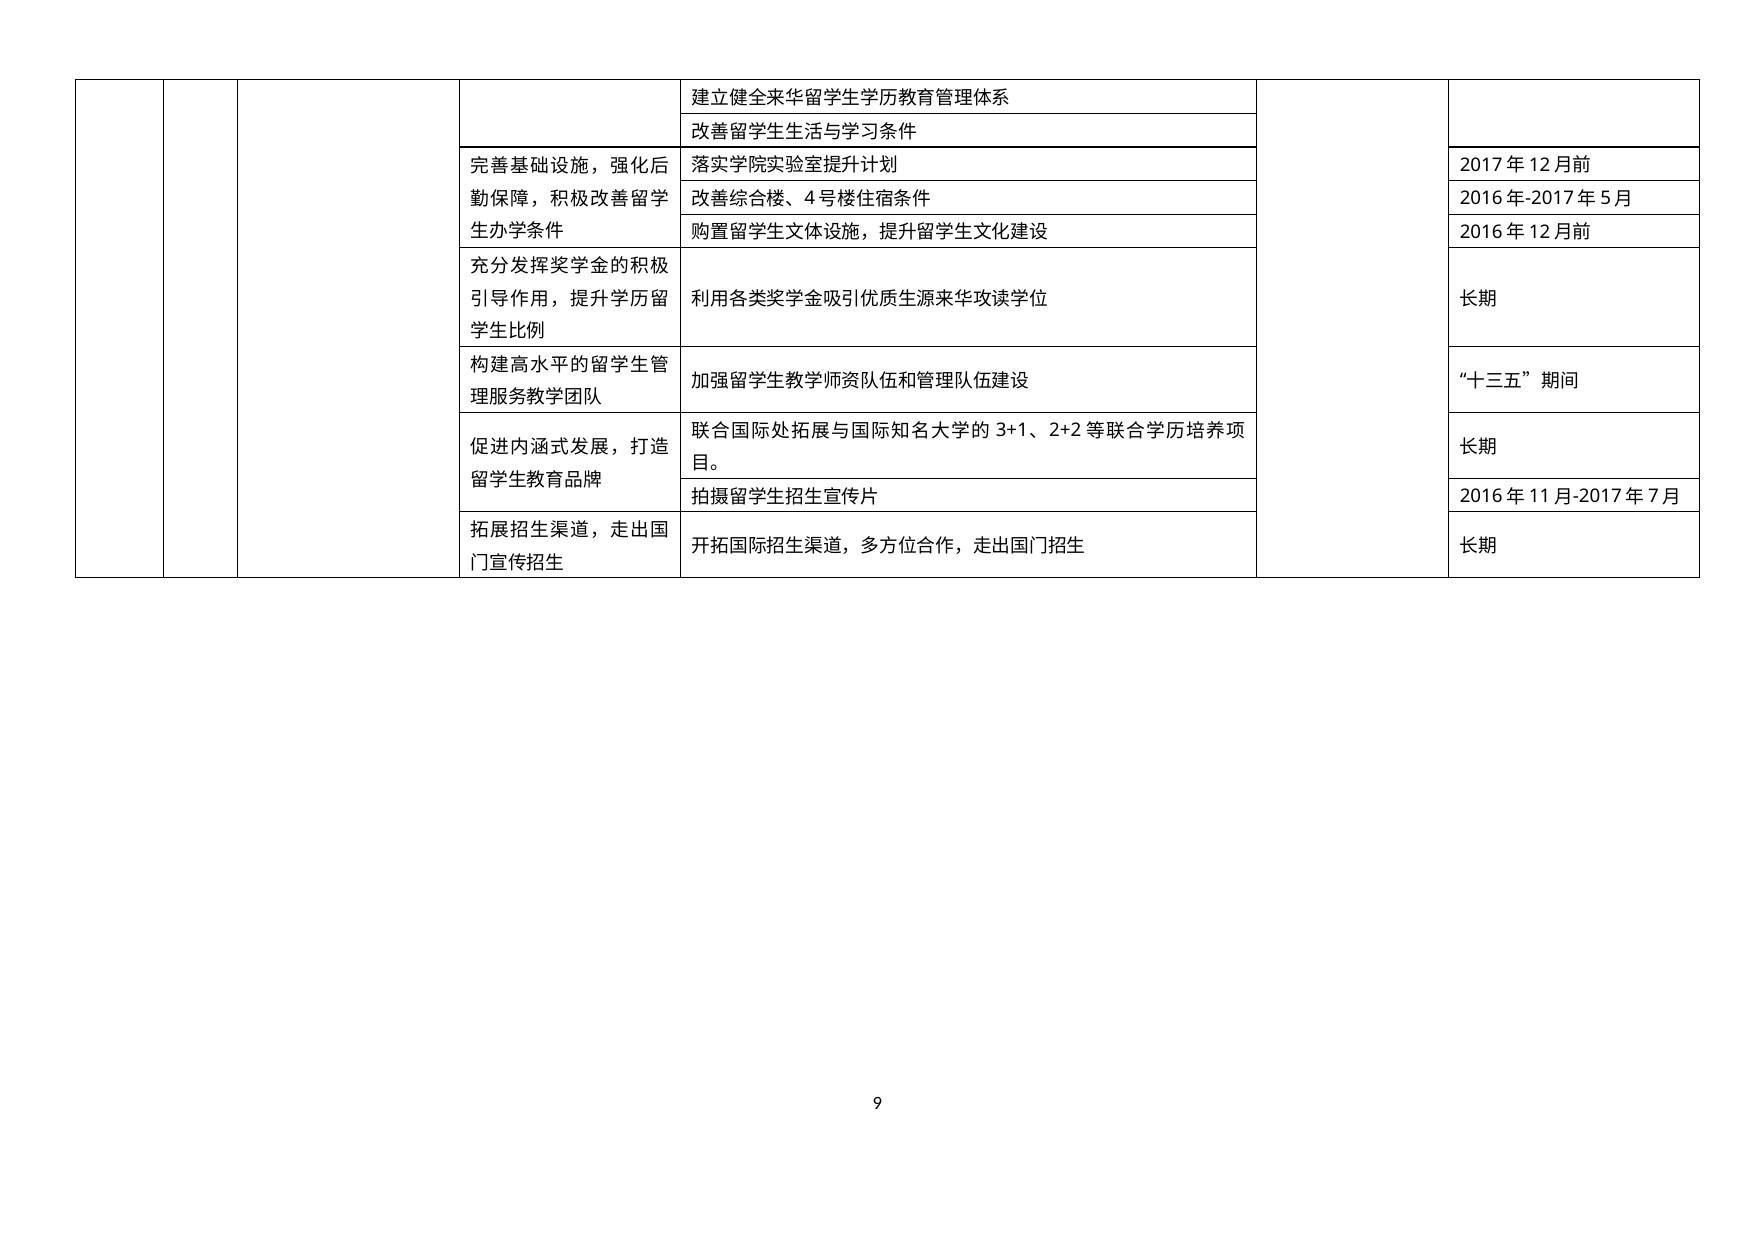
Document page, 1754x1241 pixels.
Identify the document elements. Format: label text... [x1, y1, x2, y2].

table_cell 2017年12月前 [1449, 148, 1699, 180]
table_cell 长期 [1449, 248, 1699, 346]
table_cell 2016年-2017年5月 [1449, 181, 1699, 213]
table_cell 促进内涵式发展，打造留学生教育品牌 [460, 413, 680, 511]
table_cell 拓展招生渠道，走出国门宣传招生 [460, 512, 680, 577]
table_cell 改善留学生生活与学习条件 [681, 114, 1256, 146]
table_cell 长期 [1449, 512, 1699, 577]
table_cell 拍摄留学生招生宣传片 [681, 479, 1256, 511]
table_cell 2016年12月前 [1449, 215, 1699, 247]
table_cell 落实学院实验室提升计划 [681, 148, 1256, 180]
table_cell 长期 [1449, 413, 1699, 478]
table_cell 改善综合楼、4号楼住宿条件 [681, 181, 1256, 213]
table_cell 充分发挥奖学金的积极引导作用，提升学历留学生比例 [460, 248, 680, 346]
table_cell 构建高水平的留学生管理服务教学团队 [460, 347, 680, 412]
table_cell 加强留学生教学师资队伍和管理队伍建设 [681, 347, 1256, 412]
table_cell 利用各类奖学金吸引优质生源来华攻读学位 [681, 248, 1256, 346]
table_cell 完善基础设施，强化后勤保障，积极改善留学生办学条件 [460, 148, 680, 247]
table_cell 联合国际处拓展与国际知名大学的3+1、2+2等联合学历培养项目。 [681, 413, 1256, 478]
table_cell “十三五”期间 [1449, 347, 1699, 412]
table_cell 开拓国际招生渠道，多方位合作，走出国门招生 [681, 512, 1256, 577]
table_cell 建立健全来华留学生学历教育管理体系 [681, 80, 1256, 113]
table_cell 购置留学生文体设施，提升留学生文化建设 [681, 215, 1256, 247]
table_cell 2016年11月-2017年7月 [1449, 479, 1699, 511]
